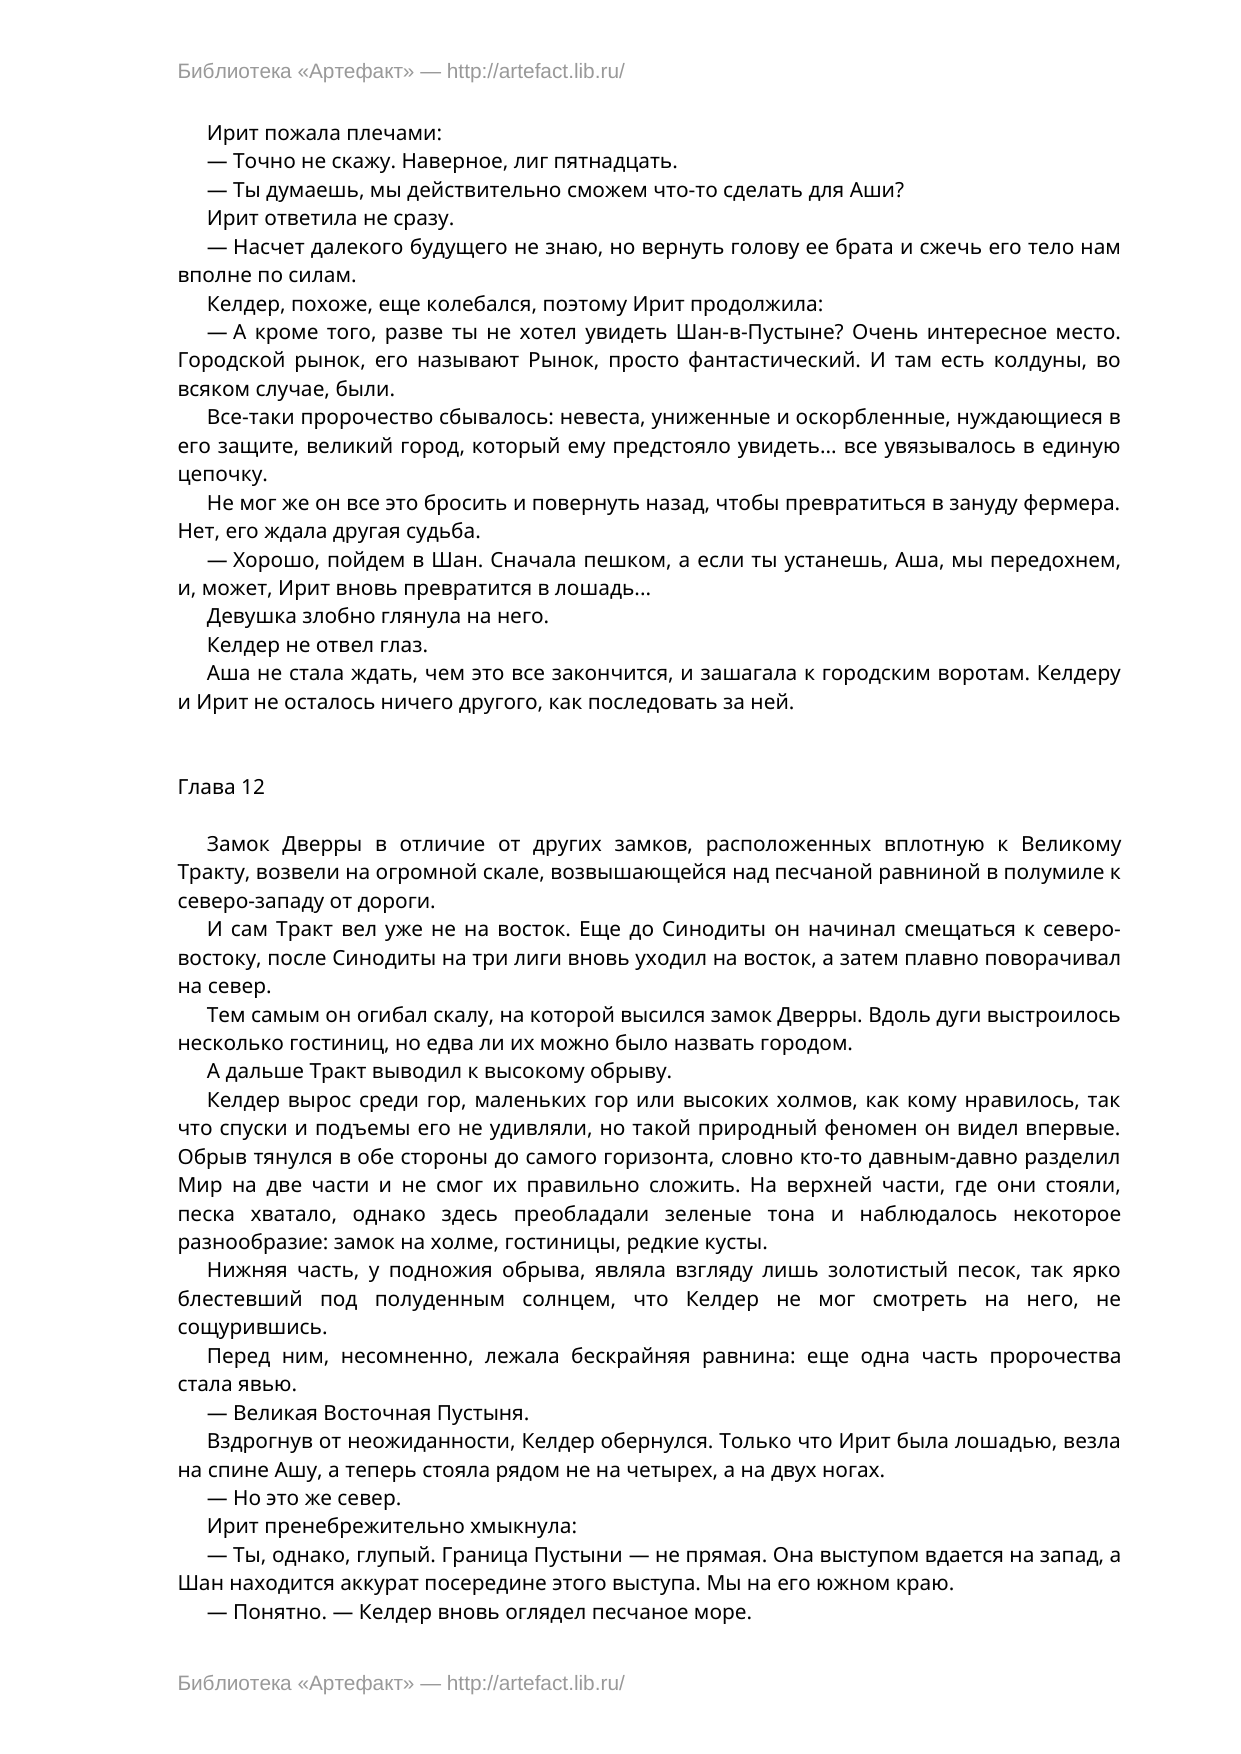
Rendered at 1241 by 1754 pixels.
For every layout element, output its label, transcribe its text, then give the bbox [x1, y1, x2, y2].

text — Насчет далекого будущего не знаю, но вернуть голову ее брата и сжечь его тело нам вполне по силам. [177, 232, 1122, 289]
text Келдер, похоже, еще колебался, поэтому Ирит продолжила: [177, 289, 1122, 317]
text — Понятно. — Келдер вновь оглядел песчаное море. [177, 1597, 1122, 1625]
text Перед ним, несомненно, лежала бескрайняя равнина: еще одна часть пророчества стала явью. [177, 1341, 1122, 1398]
text — Хорошо, пойдем в Шан. Сначала пешком, а если ты устанешь, Аша, мы передохнем, и, может, Ирит вновь превратится в лошадь... [177, 545, 1122, 602]
text — Но это же север. [177, 1483, 1122, 1512]
text Келдер вырос среди гор, маленьких гор или высоких холмов, как кому нравилось, так что спуски и подъемы его не удивляли, но такой природный феномен он видел впервые. Обрыв тянулся в обе стороны до самого горизонта, словно кто-то давным-давно разделил Мир на две части и не смог их правильно сложить. На верхней части, где они стояли, песка хватало, однако здесь преобладали зеленые тона и наблюдалось некоторое разнообразие: замок на холме, гостиницы, редкие кусты. [177, 1085, 1122, 1256]
text Замок Дверры в отличие от других замков, расположенных вплотную к Великому Тракту, возвели на огромной скале, возвышающейся над песчаной равниной в полумиле к северо-западу от дороги. [177, 829, 1122, 914]
text А дальше Тракт выводил к высокому обрыву. [177, 1057, 1122, 1085]
text Тем самым он огибал скалу, на которой высился замок Дверры. Вдоль дуги выстроилось несколько гостиниц, но едва ли их можно было назвать городом. [177, 1000, 1122, 1057]
subtitle Глава 12 [177, 772, 1122, 801]
text — Ты, однако, глупый. Граница Пустыни — не прямая. Она выступом вдается на запад, а Шан находится аккурат посередине этого выступа. Мы на его южном краю. [177, 1540, 1122, 1597]
text Ирит пренебрежительно хмыкнула: [177, 1512, 1122, 1540]
text Келдер не отвел глаз. [177, 630, 1122, 658]
text Ирит ответила не сразу. [177, 203, 1122, 232]
text — Ты думаешь, мы действительно сможем что-то сделать для Аши? [177, 175, 1122, 203]
text Вздрогнув от неожиданности, Келдер обернулся. Только что Ирит была лошадью, везла на спине Ашу, а теперь стояла рядом не на четырех, а на двух ногах. [177, 1426, 1122, 1483]
text Девушка злобно глянула на него. [177, 602, 1122, 630]
text И сам Тракт вел уже не на восток. Еще до Синодиты он начинал смещаться к северо-востоку, после Синодиты на три лиги вновь уходил на восток, а затем плавно поворачивал на север. [177, 914, 1122, 1000]
text Все-таки пророчество сбывалось: невеста, униженные и оскорбленные, нуждающиеся в его защите, великий город, который ему предстояло увидеть... все увязывалось в единую цепочку. [177, 402, 1122, 488]
text Аша не стала ждать, чем это все закончится, и зашагала к городским воротам. Келдеру и Ирит не осталось ничего другого, как последовать за ней. [177, 658, 1122, 715]
text — Великая Восточная Пустыня. [177, 1398, 1122, 1426]
text Нижняя часть, у подножия обрыва, являла взгляду лишь золотистый песок, так ярко блестевший под полуденным солнцем, что Келдер не мог смотреть на него, не сощурившись. [177, 1256, 1122, 1341]
text Не мог же он все это бросить и повернуть назад, чтобы превратиться в зануду фермера. Нет, его ждала другая судьба. [177, 488, 1122, 545]
text — Точно не скажу. Наверное, лиг пятнадцать. [177, 147, 1122, 175]
text — А кроме того, разве ты не хотел увидеть Шан-в-Пустыне? Очень интересное место. Городской рынок, его называют Рынок, просто фантастический. И там есть колдуны, во всяком случае, были. [177, 317, 1122, 402]
text Ирит пожала плечами: [177, 118, 1122, 147]
